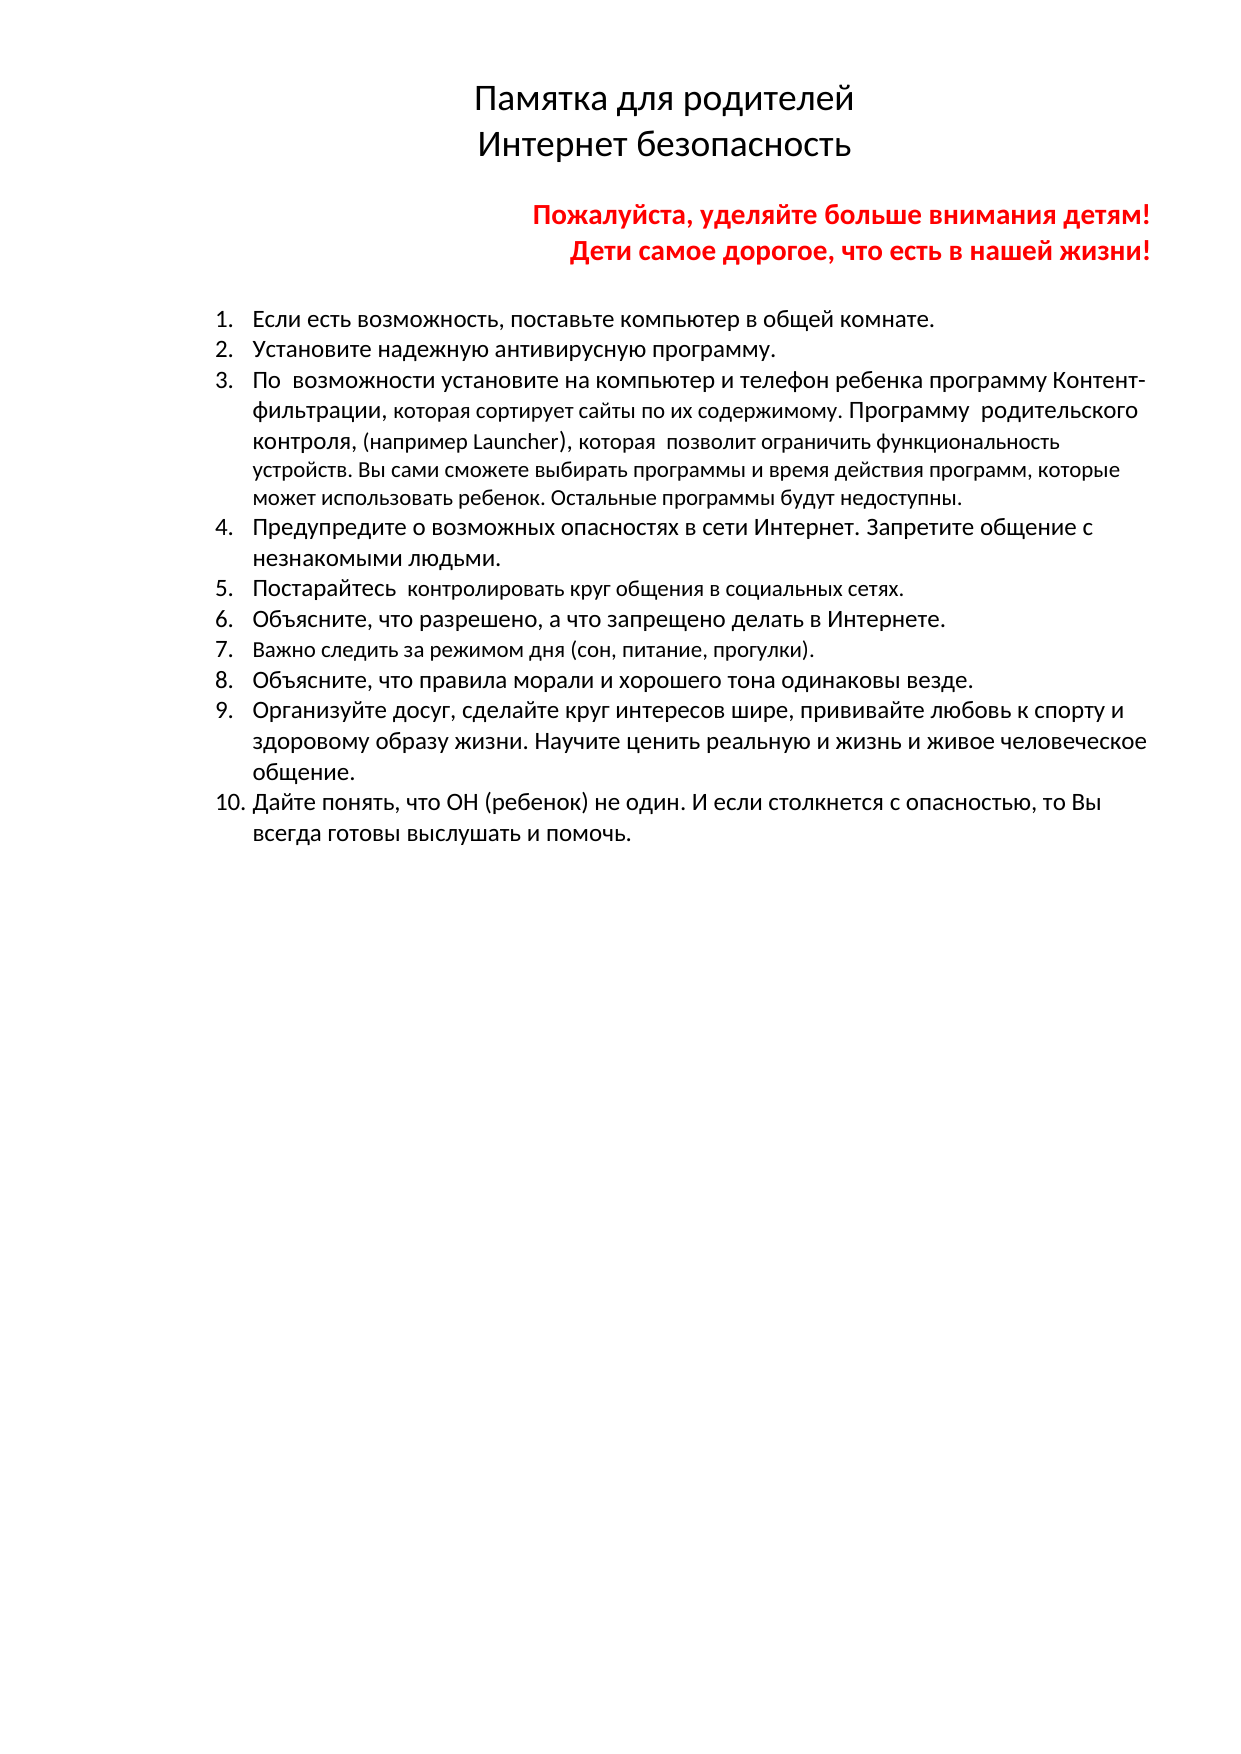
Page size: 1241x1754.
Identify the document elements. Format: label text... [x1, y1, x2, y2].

list Объясните, что правила морали и хорошего тона одинаковы везде. [215, 664, 1152, 695]
list По возможности установите на компьютер и телефон ребенка программу Контент-фильтрации, которая сортирует сайты по их содержимому. Программу родительского контроля, (например Launcher), которая позволит ограничить функциональность устройств. Вы сами сможете выбирать программы и время действия программ, которые может использовать ребенок. Остальные программы будут недоступны. [215, 364, 1152, 512]
list Объясните, что разрешено, а что запрещено делать в Интернете. [215, 603, 1152, 634]
list Предупредите о возможных опасностях в сети Интернет. Запретите общение с незнакомыми людьми. [215, 512, 1152, 573]
list Если есть возможность, поставьте компьютер в общей комнате. [215, 303, 1152, 333]
list Установите надежную антивирусную программу. [215, 333, 1152, 364]
list Организуйте досуг, сделайте круг интересов шире, прививайте любовь к спорту и здоровому образу жизни. Научите ценить реальную и жизнь и живое человеческое общение. [215, 695, 1152, 786]
list Дайте понять, что ОН (ребенок) не один. И если столкнется с опасностью, то Вы всегда готовы выслушать и помочь. [215, 786, 1152, 847]
list Важно следить за режимом дня (сон, питание, прогулки). [215, 634, 1152, 664]
text Интернет безопасность [177, 120, 1152, 166]
text Дети самое дорогое, что есть в нашей жизни! [177, 232, 1152, 267]
text Пожалуйста, уделяйте больше внимания детям! [177, 196, 1152, 232]
list Постарайтесь контролировать круг общения в социальных сетях. [215, 573, 1152, 603]
text Памятка для родителей [177, 74, 1152, 120]
